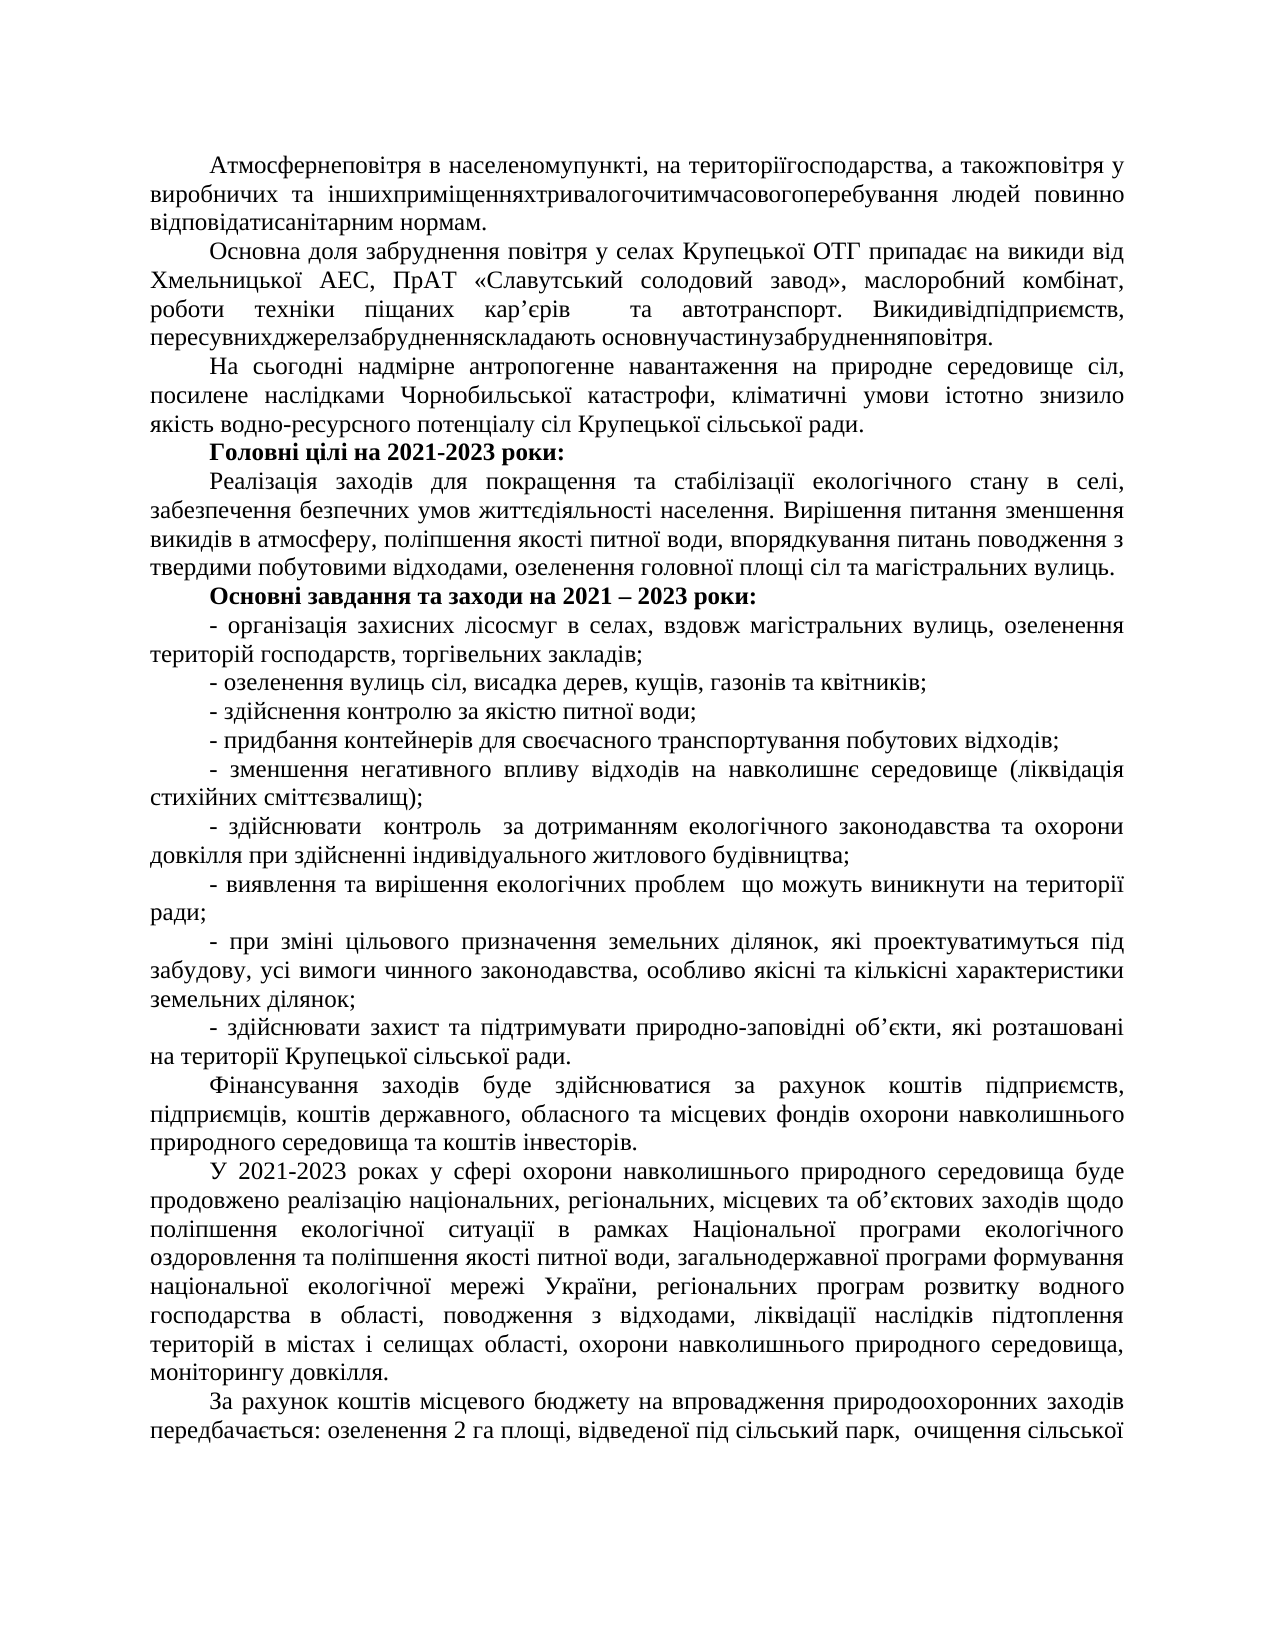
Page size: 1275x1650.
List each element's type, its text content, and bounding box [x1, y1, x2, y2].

text Основні завдання та заходи на 2021 – 2023 роки: [150, 581, 1125, 610]
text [150, 1386, 1125, 1444]
text Основна доля забруднення повітря у селах Крупецької ОТГ припадає на викиди від Хмельницької АЕС, ПрАТ «Славутський солодовий завод», маслоробний комбінат, роботи техніки піщаних кар’єрів та автотранспорт. Викидивідпідприємств, пересувнихджерелзабрудненняскладають основнучастинузабрудненняповітря. [150, 236, 1125, 351]
text - здійснення контролю за якістю питної води; [150, 696, 1125, 725]
text На сьогодні надмірне антропогенне навантаження на природне середовище сіл, посилене наслідками Чорнобильської катастрофи, кліматичні умови істотно знизило якість водно-ресурсного потенціалу сіл Крупецької сільської ради. [150, 351, 1125, 437]
text - при зміні цільового призначення земельних ділянок, які проектуватимуться під забудову, усі вимоги чинного законодавства, особливо якісні та кількісні характеристики земельних ділянок; [150, 926, 1125, 1012]
text - виявлення та вирішення екологічних проблем що можуть виникнути на території ради; [150, 869, 1125, 926]
text У 2021-2023 роках у сфері охорони навколишнього природного середовища буде продовжено реалізацію національних, регіональних, місцевих та об’єктових заходів щодо поліпшення екологічної ситуації в рамках Національної програми екологічного оздоровлення та поліпшення якості питної води, загальнодержавної програми формування національної екологічної мережі України, регіональних програм розвитку водного господарства в області, поводження з відходами, ліквідації наслідків підтоплення територій в містах і селищах області, охорони навколишнього природного середовища, моніторингу довкілля. [150, 1156, 1125, 1386]
text Фінансування заходів буде здійснюватися за рахунок коштів підприємств, підприємців, коштів державного, обласного та місцевих фондів охорони навколишнього природного середовища та коштів інвесторів. [150, 1070, 1125, 1156]
text - організація захисних лісосмуг в селах, вздовж магістральних вулиць, озеленення територій господарств, торгівельних закладів; [150, 610, 1125, 667]
text - здійснювати захист та підтримувати природно-заповідні об’єкти, які розташовані на території Крупецької сільської ради. [150, 1012, 1125, 1070]
text Головні цілі на 2021-2023 роки: [150, 437, 1125, 466]
text - придбання контейнерів для своєчасного транспортування побутових відходів; [150, 725, 1125, 754]
text Реалізація заходів для покращення та стабілізації екологічного стану в селі, забезпечення безпечних умов життєдіяльності населення. Вирішення питання зменшення викидів в атмосферу, поліпшення якості питної води, впорядкування питань поводження з твердими побутовими відходами, озеленення головної площі сіл та магістральних вулиць. [150, 466, 1125, 581]
text Атмосфернеповітря в населеномупункті, на територіїгосподарства, а такожповітря у виробничих та іншихприміщенняхтривалогочитимчасовогоперебування людей повинно відповідатисанітарним нормам. [150, 150, 1125, 236]
text - озеленення вулиць сіл, висадка дерев, кущів, газонів та квітників; [150, 667, 1125, 696]
text - зменшення негативного впливу відходів на навколишнє середовище (ліквідація стихійних сміттєзвалищ); [150, 754, 1125, 811]
text - здійснювати контроль за дотриманням екологічного законодавства та охорони довкілля при здійсненні індивідуального житлового будівництва; [150, 811, 1125, 869]
